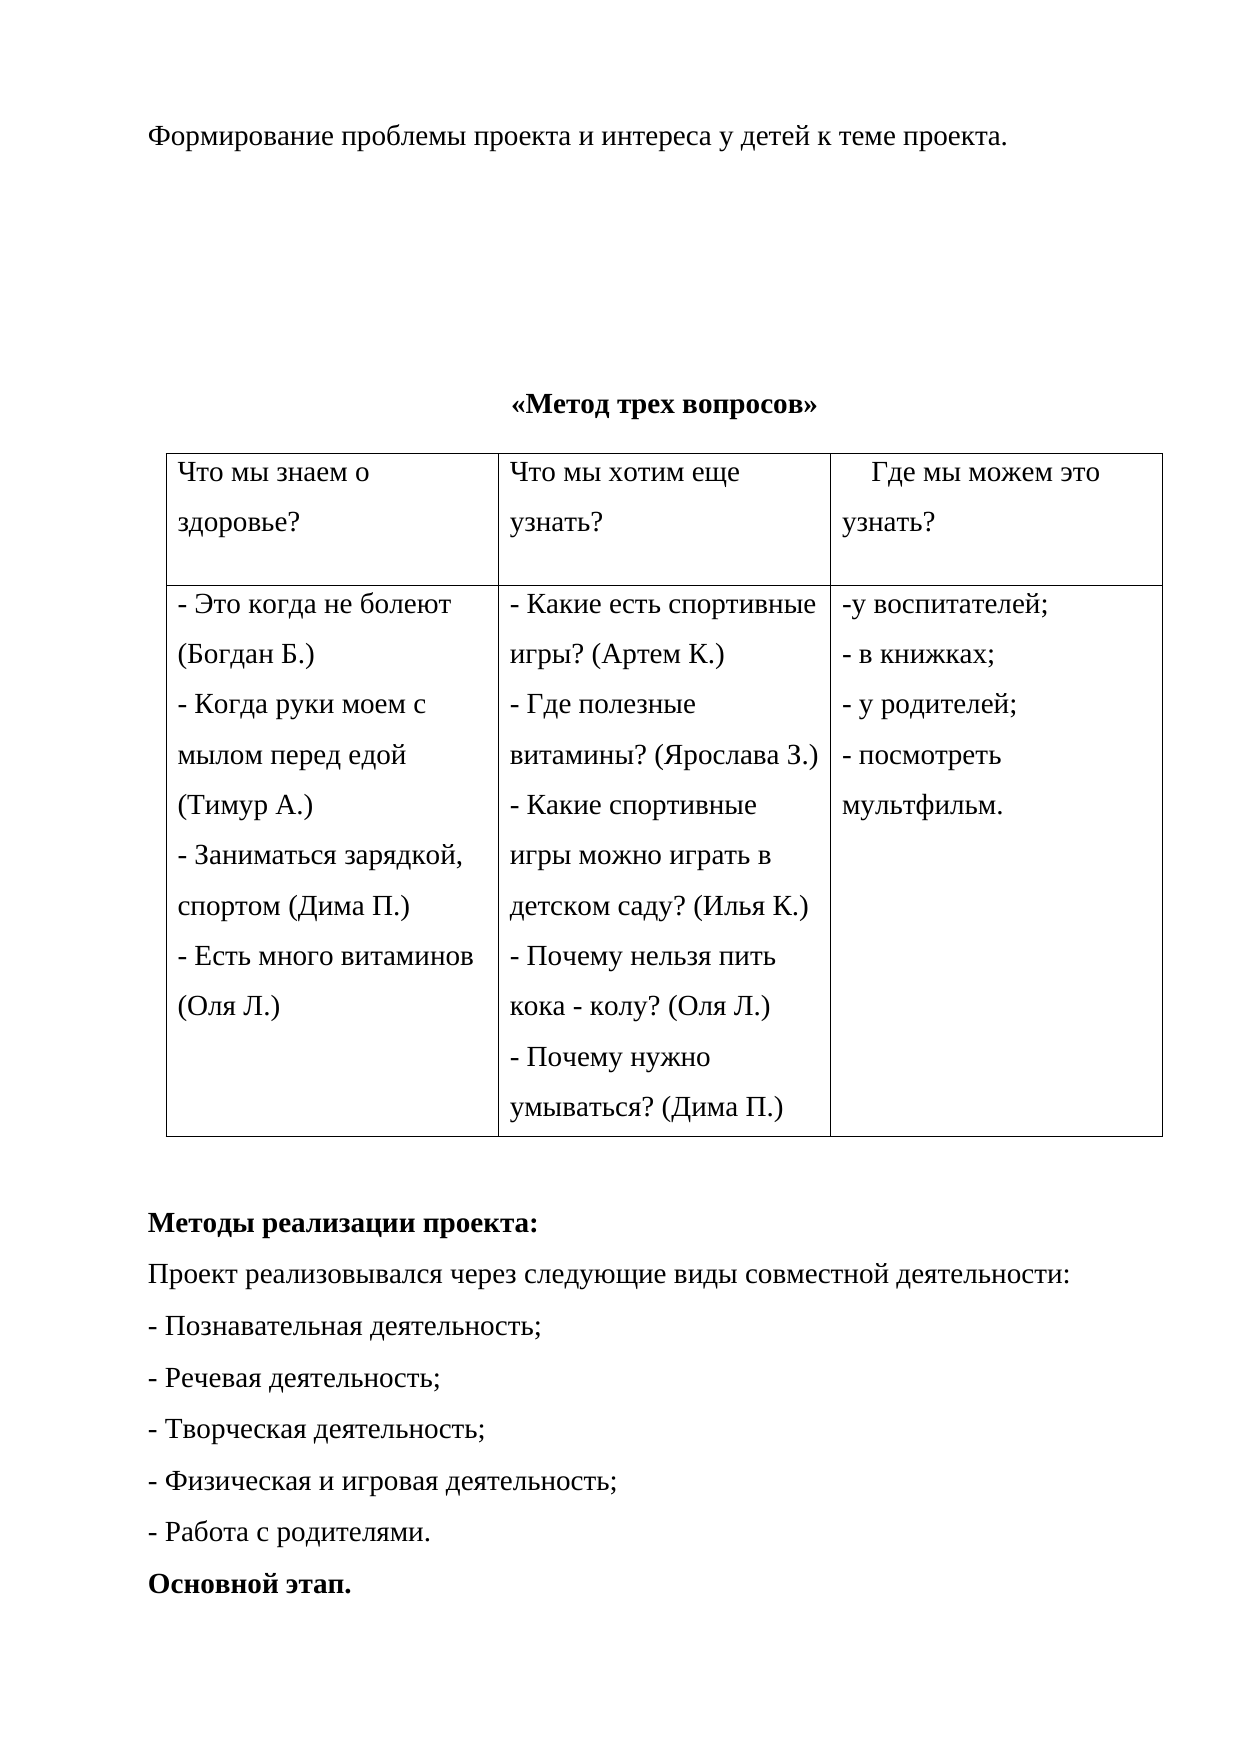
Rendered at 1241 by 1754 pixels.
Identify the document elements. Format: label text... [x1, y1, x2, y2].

table_header Что мы хотим еще узнать? [499, 454, 830, 585]
table_cell - Это когда не болеют (Богдан Б.) - Когда руки моем с мылом перед едой (Тимур А.) - Заниматься зарядкой, спортом (Дима П.) - Есть много витаминов (Оля Л.) [167, 586, 498, 1136]
text Основной этап. [148, 1566, 1152, 1599]
text Методы реализации проекта: [148, 1205, 1152, 1239]
table_cell -у воспитателей; - в книжках; - у родителей; - посмотреть мультфильм. [831, 586, 1162, 1136]
table_header Где мы можем это узнать? [831, 454, 1162, 585]
text - Познавательная деятельность; [148, 1308, 1152, 1342]
text Проект реализовывался через следующие виды совместной деятельности: [148, 1257, 1152, 1290]
table_cell - Какие есть спортивные игры? (Артем К.) - Где полезные витамины? (Ярослава З.) - Какие спортивные игры можно играть в детском саду? (Илья К.) - Почему нельзя пить кока - колу? (Оля Л.) - Почему нужно умываться? (Дима П.) [499, 586, 830, 1136]
text - Физическая и игровая деятельность; [148, 1463, 1152, 1496]
table_header Что мы знаем о здоровье? [167, 454, 498, 585]
text - Творческая деятельность; [148, 1411, 1152, 1445]
text - Речевая деятельность; [148, 1360, 1152, 1393]
text - Работа с родителями. [148, 1514, 1152, 1548]
text «Метод трех вопросов» [177, 386, 1152, 419]
text Формирование проблемы проекта и интереса у детей к теме проекта. [148, 118, 1152, 152]
